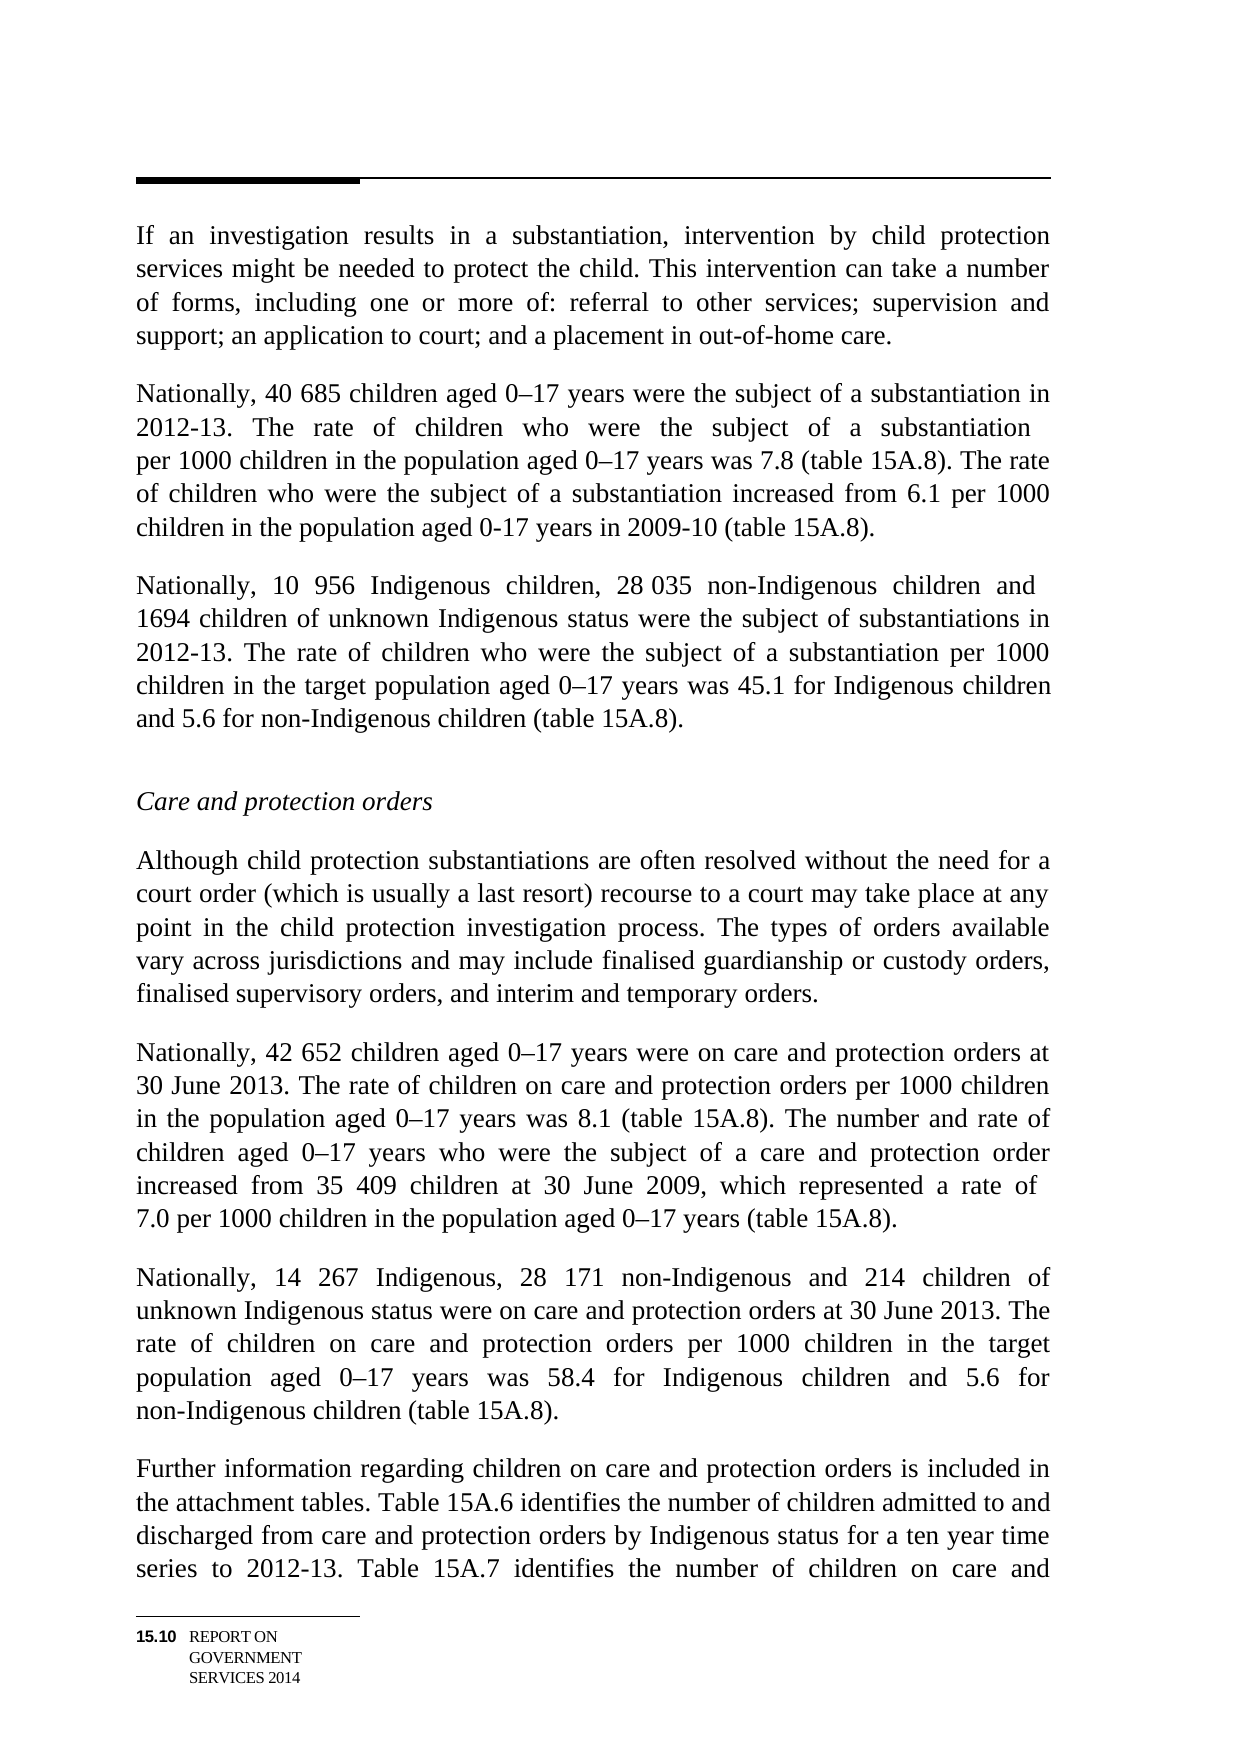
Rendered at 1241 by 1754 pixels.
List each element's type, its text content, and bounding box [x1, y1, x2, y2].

text Nationally, 40 685 children aged 0–17 years were the subject of a substantiation in 2012-13. The rate of children who were the subject of a substantiation per 1000 children in the population aged 0–17 years was 7.8 (table 15A.8). The rate of children who were the subject of a substantiation increased from 6.1 per 1000 children in the population aged 0-17 years in 2009-10 (table 15A.8). [136, 375, 1051, 542]
text Nationally, 14 267 Indigenous, 28 171 non-Indigenous and 214 children of unknown Indigenous status were on care and protection orders at 30 June 2013. The rate of children on care and protection orders per 1000 children in the target population aged 0–17 years was 58.4 for Indigenous children and 5.6 for non-Indigenous children (table 15A.8). [136, 1258, 1051, 1425]
text Nationally, 42 652 children aged 0–17 years were on care and protection orders at 30 June 2013. The rate of children on care and protection orders per 1000 children in the population aged 0–17 years was 8.1 (table 15A.8). The number and rate of children aged 0–17 years who were the subject of a care and protection order increased from 35 409 children at 30 June 2009, which represented a rate of 7.0 per 1000 children in the population aged 0–17 years (table 15A.8). [136, 1033, 1051, 1233]
text If an investigation results in a substantiation, intervention by child protection services might be needed to protect the child. This intervention can take a number of forms, including one or more of: referral to other services; supervision and support; an application to court; and a placement in out-of-home care. [136, 217, 1051, 350]
text Although child protection substantiations are often resolved without the need for a court order (which is usually a last resort) recourse to a court may take place at any point in the child protection investigation process. The types of orders available vary across jurisdictions and may include finalised guardianship or custody orders, finalised supervisory orders, and interim and temporary orders. [136, 842, 1051, 1008]
text Nationally, 10 956 Indigenous children, 28 035 non-Indigenous children and 1694 children of unknown Indigenous status were the subject of substantiations in 2012-13. The rate of children who were the subject of a substantiation per 1000 children in the target population aged 0–17 years was 45.1 for Indigenous children and 5.6 for non-Indigenous children (table 15A.8). [136, 567, 1051, 733]
subtitle Care and protection orders [136, 783, 1051, 817]
